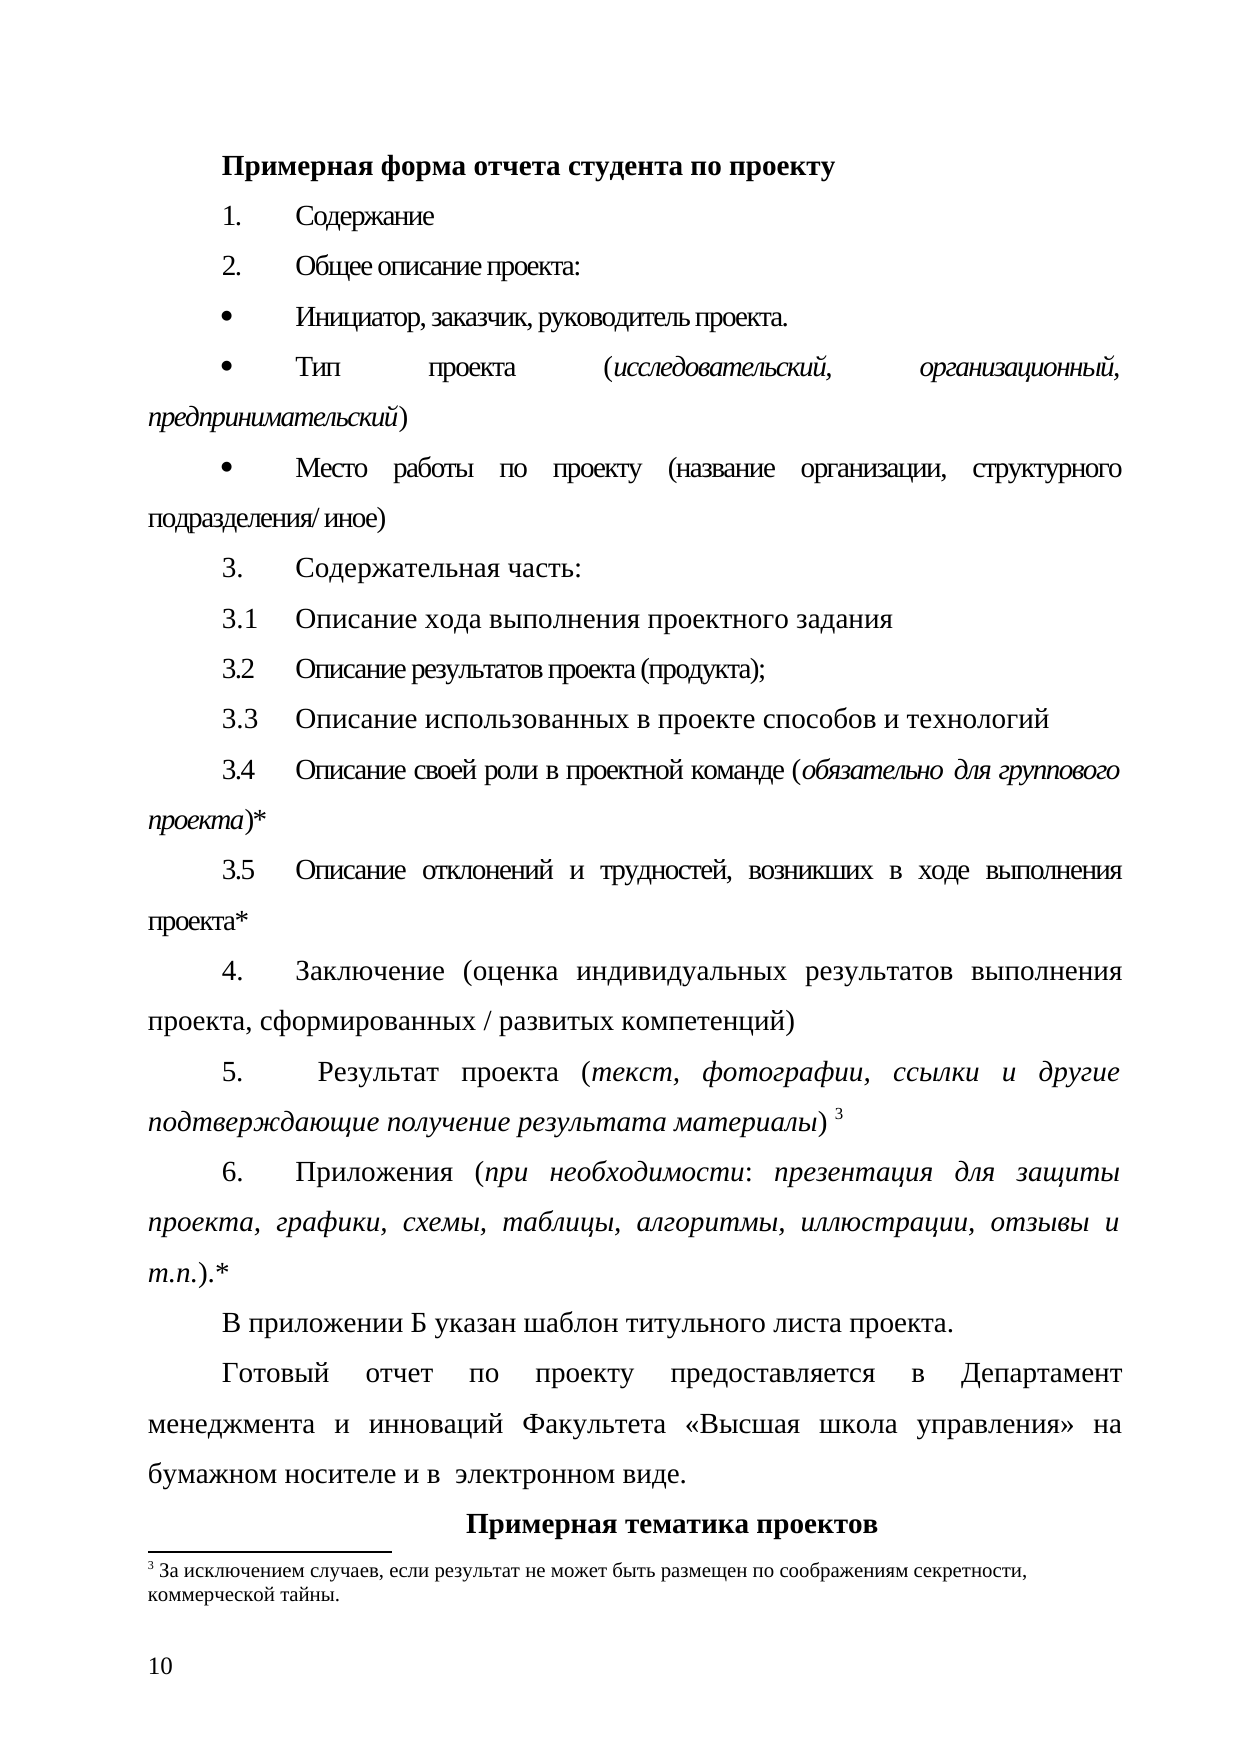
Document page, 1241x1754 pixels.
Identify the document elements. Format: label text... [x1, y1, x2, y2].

list Общее описание проекта: [148, 248, 1123, 282]
list Описание отклонений и трудностей, возникших в ходе выполнения проекта* [148, 852, 1123, 936]
list Приложения (при необходимости: презентация для защиты проекта, графики, схемы, таблицы, алгоритмы, иллюстрации, отзывы и т.п.).* [148, 1154, 1123, 1288]
list Заключение (оценка индивидуальных результатов выполнения проекта, сформированных / развитых компетенций) [148, 953, 1123, 1037]
list Результат проекта (текст, фотографии, ссылки и другие подтверждающие получение результата материалы) [148, 1054, 1123, 1137]
list Содержательная часть: [148, 551, 1123, 584]
list Описание использованных в проекте способов и технологий [148, 701, 1123, 735]
text Примерная форма отчета студента по проекту [222, 148, 1123, 181]
list Описание хода выполнения проектного задания [148, 601, 1123, 634]
list Описание результатов проекта (продукта); [148, 651, 1123, 685]
text Готовый отчет по проекту предоставляется в Департамент менеджмента и инноваций Факультета «Высшая школа управления» на бумажном носителе и в электронном виде. [148, 1356, 1123, 1490]
text В приложении Б указан шаблон титульного листа проекта. [222, 1305, 1123, 1339]
list Инициатор, заказчик, руководитель проекта. [148, 299, 1123, 332]
text Примерная тематика проектов [148, 1506, 1123, 1540]
list Тип проекта (исследовательский, организационный, предпринимательский) [148, 349, 1123, 433]
list Описание своей роли в проектной команде (обязательно для группового проекта)* [148, 752, 1123, 836]
list Содержание [148, 198, 1123, 232]
list Место работы по проекту (название организации, структурного подразделения/ иное) [148, 450, 1123, 534]
